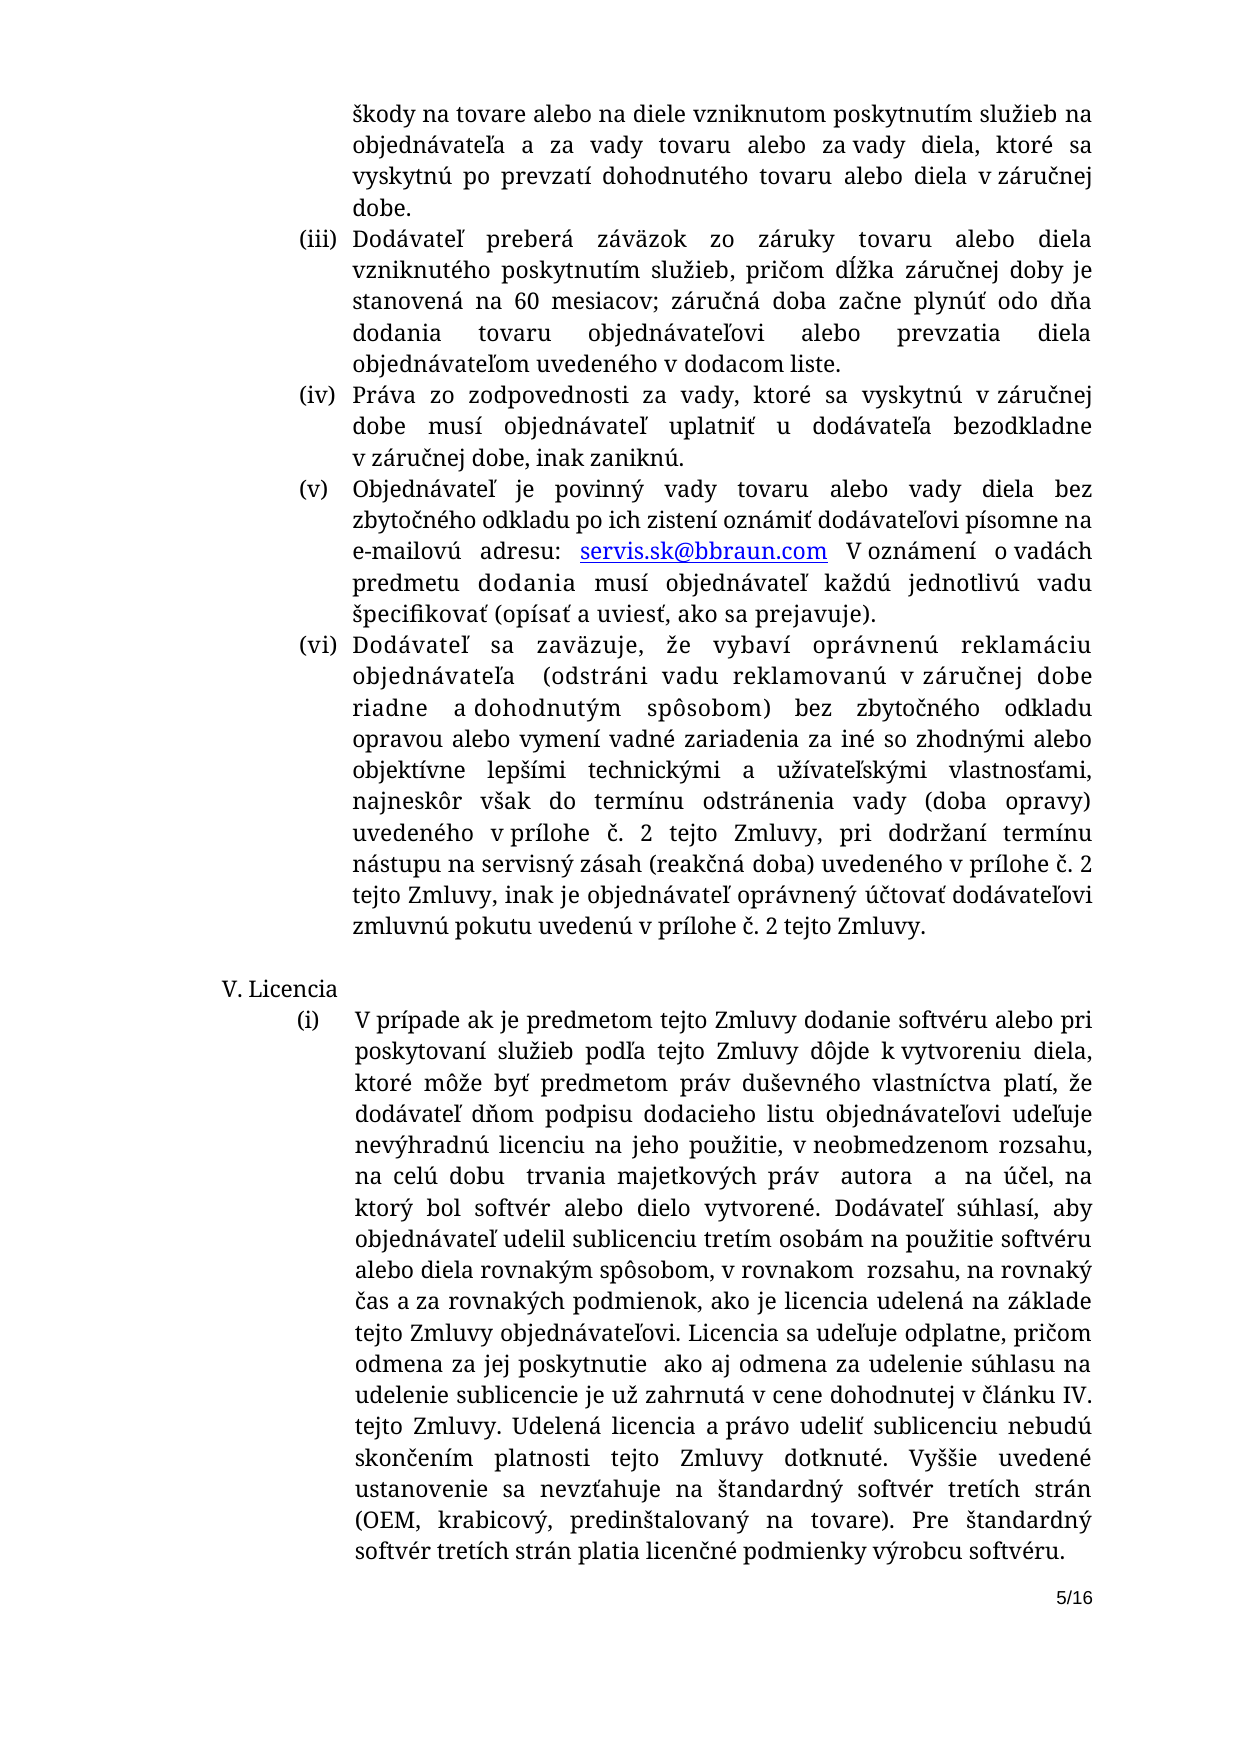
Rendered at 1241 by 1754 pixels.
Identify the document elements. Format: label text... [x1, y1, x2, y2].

list Práva zo zodpovednosti za vady, ktoré sa vyskytnú v záručnej dobe musí objednávateľ uplatniť u dodávateľa bezodkladne v záručnej dobe, inak zaniknú. [299, 379, 1092, 473]
list Dodávateľ sa zaväzuje, že vybaví oprávnenú reklamáciu objednávateľa (odstráni vadu reklamovanú v záručnej dobe riadne a dohodnutým spôsobom) bez zbytočného odkladu opravou alebo vymení vadné zariadenia za iné so zhodnými alebo objektívne lepšími technickými a užívateľskými vlastnosťami, najneskôr však do termínu odstránenia vady (doba opravy) uvedeného v prílohe č. 2 tejto Zmluvy, pri dodržaní termínu nástupu na servisný zásah (reakčná doba) uvedeného v prílohe č. 2 tejto Zmluvy, inak je objednávateľ oprávnený účtovať dodávateľovi zmluvnú pokutu uvedenú v prílohe č. 2 tejto Zmluvy. [299, 629, 1092, 942]
text V. Licencia [222, 973, 1092, 1004]
list Dodávateľ preberá záväzok zo záruky tovaru alebo diela vzniknutého poskytnutím služieb, pričom dĺžka záručnej doby je stanovená na 60 mesiacov; záručná doba začne plynúť odo dňa dodania tovaru objednávateľovi alebo prevzatia diela objednávateľom uvedeného v dodacom liste. [299, 223, 1092, 379]
list Objednávateľ je povinný vady tovaru alebo vady diela bez zbytočného odkladu po ich zistení oznámiť dodávateľovi písomne na e-mailovú adresu: servis.sk@bbraun.com V oznámení o vadách predmetu dodania musí objednávateľ každú jednotlivú vadu špecifikovať (opísať a uviesť, ako sa prejavuje). [299, 473, 1092, 629]
list V prípade ak je predmetom tejto Zmluvy dodanie softvéru alebo pri poskytovaní služieb podľa tejto Zmluvy dôjde k vytvoreniu diela, ktoré môže byť predmetom práv duševného vlastníctva platí, že dodávateľ dňom podpisu dodacieho listu objednávateľovi udeľuje nevýhradnú licenciu na jeho použitie, v neobmedzenom rozsahu, na celú dobu trvania majetkových práv autora a na účel, na ktorý bol softvér alebo dielo vytvorené. Dodávateľ súhlasí, aby objednávateľ udelil sublicenciu tretím osobám na použitie softvéru alebo diela rovnakým spôsobom, v rovnakom rozsahu, na rovnaký čas a za rovnakých podmienok, ako je licencia udelená na základe tejto Zmluvy objednávateľovi. Licencia sa udeľuje odplatne, pričom odmena za jej poskytnutie ako aj odmena za udelenie súhlasu na udelenie sublicencie je už zahrnutá v cene dohodnutej v článku IV. tejto Zmluvy. Udelená licencia a právo udeliť sublicenciu nebudú skončením platnosti tejto Zmluvy dotknuté. Vyššie uvedené ustanovenie sa nevzťahuje na štandardný softvér tretích strán (OEM, krabicový, predinštalovaný na tovare). Pre štandardný softvér tretích strán platia licenčné podmienky výrobcu softvéru. [297, 1004, 1092, 1567]
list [299, 98, 1092, 223]
